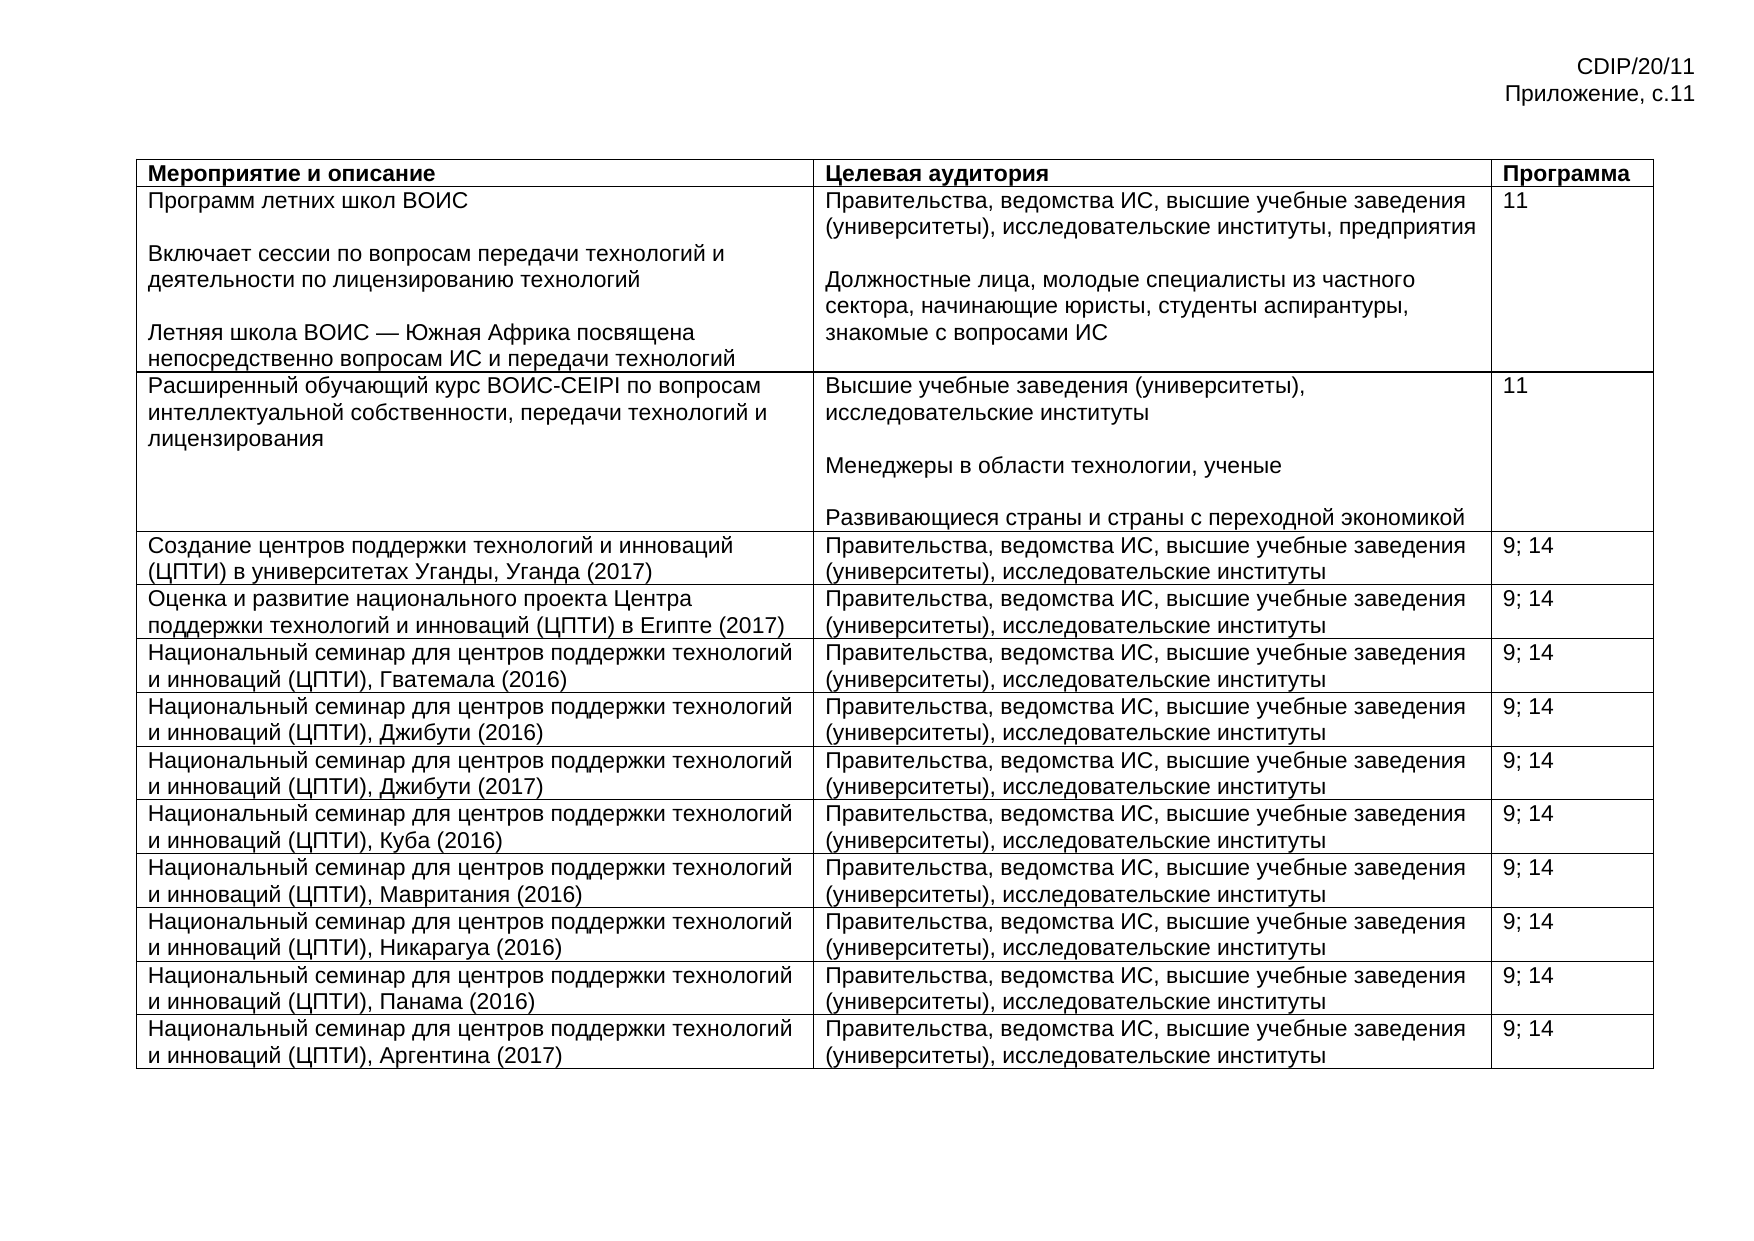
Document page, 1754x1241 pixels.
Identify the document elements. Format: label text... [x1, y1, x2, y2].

table_cell Национальный семинар для центров поддержки технологий и инноваций (ЦПТИ), Джибути (2017) [137, 747, 813, 799]
table_cell Правительства, ведомства ИС, высшие учебные заведения (университеты), исследовательские институты [814, 854, 1491, 907]
table_cell Национальный семинар для центров поддержки технологий и инноваций (ЦПТИ), Мавритания (2016) [137, 854, 813, 907]
table_cell Национальный семинар для центров поддержки технологий и инноваций (ЦПТИ), Панама (2016) [137, 962, 813, 1014]
table_cell 9; 14 [1492, 962, 1653, 1014]
table_cell Правительства, ведомства ИС, высшие учебные заведения (университеты), исследовательские институты, предприятия Должностные лица, молодые специалисты из частного сектора, начинающие юристы, студенты аспирантуры, знакомые с вопросами ИС [814, 187, 1491, 371]
table_cell Правительства, ведомства ИС, высшие учебные заведения (университеты), исследовательские институты [814, 585, 1491, 638]
table_cell Правительства, ведомства ИС, высшие учебные заведения (университеты), исследовательские институты [814, 908, 1491, 961]
table_cell 9; 14 [1492, 1015, 1653, 1068]
table_header Мероприятие и описание [137, 160, 813, 186]
table_cell Правительства, ведомства ИС, высшие учебные заведения (университеты), исследовательские институты [814, 532, 1491, 584]
table_cell 9; 14 [1492, 693, 1653, 746]
table_cell Высшие учебные заведения (университеты), исследовательские институты Менеджеры в области технологии, ученые Развивающиеся страны и страны с переходной экономикой [814, 373, 1491, 531]
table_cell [814, 1015, 1491, 1068]
table_cell 9; 14 [1492, 639, 1653, 692]
table_cell Расширенный обучающий курс ВОИС-CEIPI по вопросам интеллектуальной собственности, передачи технологий и лицензирования [137, 373, 813, 531]
table_cell Правительства, ведомства ИС, высшие учебные заведения (университеты), исследовательские институты [814, 693, 1491, 746]
table_header Целевая аудитория [814, 160, 1491, 186]
table_cell Правительства, ведомства ИС, высшие учебные заведения (университеты), исследовательские институты [814, 800, 1491, 853]
table_cell Создание центров поддержки технологий и инноваций (ЦПТИ) в университетах Уганды, Уганда (2017) [137, 532, 813, 584]
table_cell Правительства, ведомства ИС, высшие учебные заведения (университеты), исследовательские институты [814, 962, 1491, 1014]
table_cell Национальный семинар для центров поддержки технологий и инноваций (ЦПТИ), Гватемала (2016) [137, 639, 813, 692]
table_cell Правительства, ведомства ИС, высшие учебные заведения (университеты), исследовательские институты [814, 639, 1491, 692]
table_cell Национальный семинар для центров поддержки технологий и инноваций (ЦПТИ), Джибути (2016) [137, 693, 813, 746]
table_cell Программ летних школ ВОИС Включает сессии по вопросам передачи технологий и деятельности по лицензированию технологий Летняя школа ВОИС — Южная Африка посвящена непосредственно вопросам ИС и передачи технологий [137, 187, 813, 371]
table_cell 11 [1492, 373, 1653, 531]
table_cell 9; 14 [1492, 908, 1653, 961]
table_cell Национальный семинар для центров поддержки технологий и инноваций (ЦПТИ), Аргентина (2017) [137, 1015, 813, 1068]
table_cell 9; 14 [1492, 854, 1653, 907]
table_cell 9; 14 [1492, 747, 1653, 799]
table_cell 11 [1492, 187, 1653, 371]
table_cell Национальный семинар для центров поддержки технологий и инноваций (ЦПТИ), Куба (2016) [137, 800, 813, 853]
table_cell Оценка и развитие национального проекта Центра поддержки технологий и инноваций (ЦПТИ) в Египте (2017) [137, 585, 813, 638]
table_header Программа [1492, 160, 1653, 186]
table_cell Национальный семинар для центров поддержки технологий и инноваций (ЦПТИ), Никарагуа (2016) [137, 908, 813, 961]
table_cell Правительства, ведомства ИС, высшие учебные заведения (университеты), исследовательские институты [814, 747, 1491, 799]
table_cell 9; 14 [1492, 800, 1653, 853]
table_cell 9; 14 [1492, 585, 1653, 638]
table_cell 9; 14 [1492, 532, 1653, 584]
